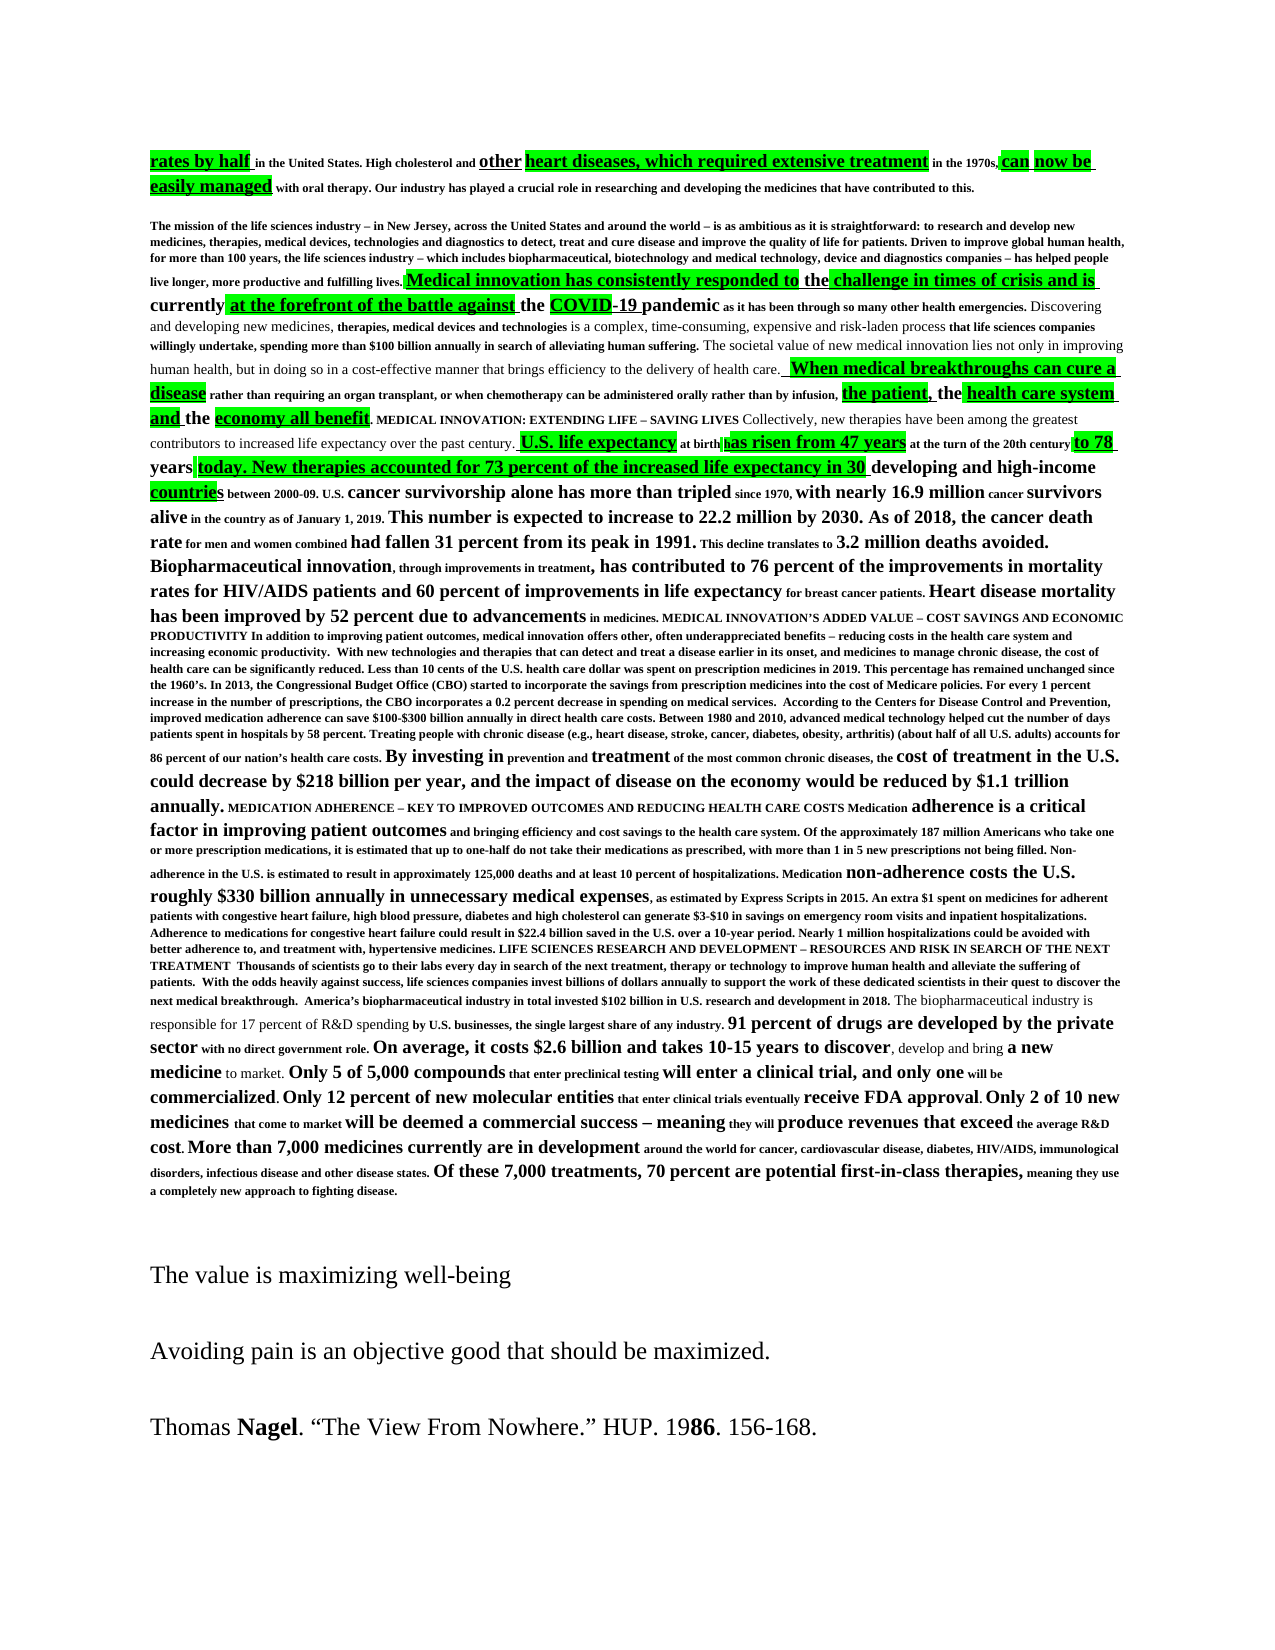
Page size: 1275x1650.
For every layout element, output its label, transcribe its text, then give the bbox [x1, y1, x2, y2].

text The value is maximizing well-being [150, 1260, 1125, 1289]
subtitle The mission of the life sciences industry – in New Jersey, across the United States and around the world – is as ambitious as it is straightforward: to research and develop new medicines, therapies, medical devices, technologies and diagnostics to detect, treat and cure disease and improve the quality of life for patients. Driven to improve global human health, for more than 100 years, the life sciences industry – which includes biopharmaceutical, biotechnology and medical technology, device and diagnostics companies – has helped people live longer, more productive and fulfilling lives. Medical innovation has consistently responded to the challenge in times of crisis and is currently at the forefront of the battle against the COVID-19 pandemic as it has been through so many other health emergencies. Discovering and developing new medicines, therapies, medical devices and technologies is a complex, time-consuming, expensive and risk-laden process that life sciences companies willingly undertake, spending more than $100 billion annually in search of alleviating human suffering. The societal value of new medical innovation lies not only in improving human health, but in doing so in a cost-effective manner that brings efficiency to the delivery of health care. When medical breakthroughs can cure a disease rather than requiring an organ transplant, or when chemotherapy can be administered orally rather than by infusion, the patient, the health care system and the economy all benefit. MEDICAL INNOVATION: EXTENDING LIFE – SAVING LIVES Collectively, new therapies have been among the greatest contributors to increased life expectancy over the past century. U.S. life expectancy at birth has risen from 47 years at the turn of the 20th century to 78 years today. New therapies accounted for 73 percent of the increased life expectancy in 30 developing and high-income countries between 2000-09. U.S. cancer survivorship alone has more than tripled since 1970, with nearly 16.9 million cancer survivors alive in the country as of January 1, 2019. This number is expected to increase to 22.2 million by 2030. As of 2018, the cancer death rate for men and women combined had fallen 31 percent from its peak in 1991. This decline translates to 3.2 million deaths avoided. Biopharmaceutical innovation, through improvements in treatment, has contributed to 76 percent of the improvements in mortality rates for HIV/AIDS patients and 60 percent of improvements in life expectancy for breast cancer patients. Heart disease mortality has been improved by 52 percent due to advancements in medicines. MEDICAL INNOVATION’S ADDED VALUE – COST SAVINGS AND ECONOMIC PRODUCTIVITY In addition to improving patient outcomes, medical innovation offers other, often underappreciated benefits – reducing costs in the health care system and increasing economic productivity. With new technologies and therapies that can detect and treat a disease earlier in its onset, and medicines to manage chronic disease, the cost of health care can be significantly reduced. Less than 10 cents of the U.S. health care dollar was spent on prescription medicines in 2019. This percentage has remained unchanged since the 1960’s. In 2013, the Congressional Budget Office (CBO) started to incorporate the savings from prescription medicines into the cost of Medicare policies. For every 1 percent increase in the number of prescriptions, the CBO incorporates a 0.2 percent decrease in spending on medical services. According to the Centers for Disease Control and Prevention, improved medication adherence can save $100-$300 billion annually in direct health care costs. Between 1980 and 2010, advanced medical technology helped cut the number of days patients spent in hospitals by 58 percent. Treating people with chronic disease (e.g., heart disease, stroke, cancer, diabetes, obesity, arthritis) (about half of all U.S. adults) accounts for 86 percent of our nation’s health care costs. By investing in prevention and treatment of the most common chronic diseases, the cost of treatment in the U.S. could decrease by $218 billion per year, and the impact of disease on the economy would be reduced by $1.1 trillion annually. MEDICATION ADHERENCE – KEY TO IMPROVED OUTCOMES AND REDUCING HEALTH CARE COSTS Medication adherence is a critical factor in improving patient outcomes and bringing efficiency and cost savings to the health care system. Of the approximately 187 million Americans who take one or more prescription medications, it is estimated that up to one-half do not take their medications as prescribed, with more than 1 in 5 new prescriptions not being filled. Non-adherence in the U.S. is estimated to result in approximately 125,000 deaths and at least 10 percent of hospitalizations. Medication non-adherence costs the U.S. roughly $330 billion annually in unnecessary medical expenses, as estimated by Express Scripts in 2015. An extra $1 spent on medicines for adherent patients with congestive heart failure, high blood pressure, diabetes and high cholesterol can generate $3-$10 in savings on emergency room visits and inpatient hospitalizations. Adherence to medications for congestive heart failure could result in $22.4 billion saved in the U.S. over a 10-year period. Nearly 1 million hospitalizations could be avoided with better adherence to, and treatment with, hypertensive medicines. LIFE SCIENCES RESEARCH AND DEVELOPMENT – RESOURCES AND RISK IN SEARCH OF THE NEXT TREATMENT Thousands of scientists go to their labs every day in search of the next treatment, therapy or technology to improve human health and alleviate the suffering of patients. With the odds heavily against success, life sciences companies invest billions of dollars annually to support the work of these dedicated scientists in their quest to discover the next medical breakthrough. America’s biopharmaceutical industry in total invested $102 billion in U.S. research and development in 2018. The biopharmaceutical industry is responsible for 17 percent of R&D spending by U.S. businesses, the single largest share of any industry. 91 percent of drugs are developed by the private sector with no direct government role. On average, it costs $2.6 billion and takes 10-15 years to discover, develop and bring a new medicine to market. Only 5 of 5,000 compounds that enter preclinical testing will enter a clinical trial, and only one will be commercialized. Only 12 percent of new molecular entities that enter clinical trials eventually receive FDA approval. Only 2 of 10 new medicines that come to market will be deemed a commercial success – meaning they will produce revenues that exceed the average R&D cost. More than 7,000 medicines currently are in development around the world for cancer, cardiovascular disease, diabetes, HIV/AIDS, immunological disorders, infectious disease and other disease states. Of these 7,000 treatments, 70 percent are potential first-in-class therapies, meaning they use a completely new approach to fighting disease. [150, 218, 1125, 1198]
text Thomas Nagel. “The View From Nowhere.” HUP. 1986. 156-168. [150, 1412, 1125, 1441]
text Avoiding pain is an objective good that should be maximized. [150, 1336, 1125, 1365]
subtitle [150, 150, 1125, 196]
